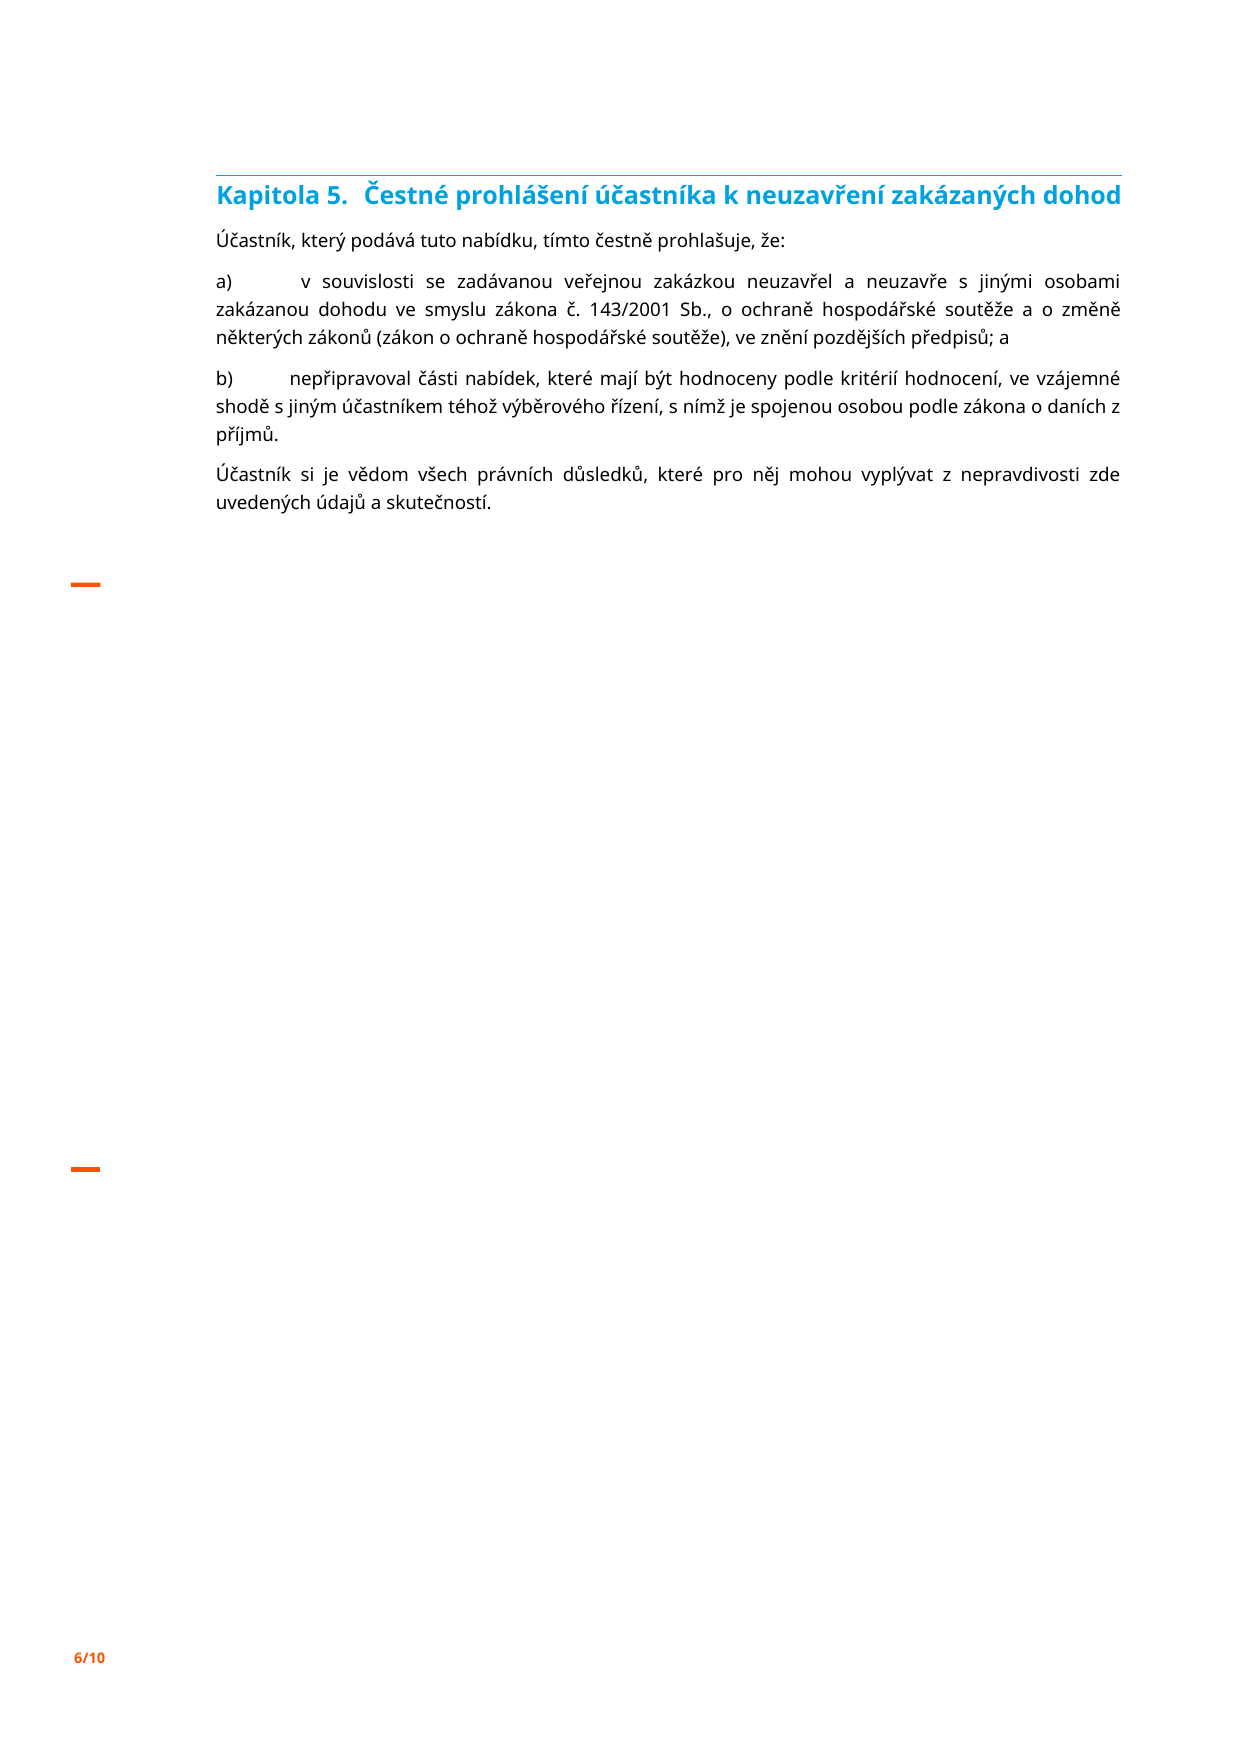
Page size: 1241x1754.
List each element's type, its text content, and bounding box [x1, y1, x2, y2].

text Účastník si je vědom všech právních důsledků, které pro něj mohou vyplývat z nepravdivosti zde uvedených údajů a skutečností. [216, 461, 1122, 515]
subtitle Čestné prohlášení účastníka k neuzavření zakázaných dohod [216, 176, 1122, 212]
text b) nepřipravoval části nabídek, které mají být hodnoceny podle kritérií hodnocení, ve vzájemné shodě s jiným účastníkem téhož výběrového řízení, s nímž je spojenou osobou podle zákona o daních z příjmů. [216, 365, 1122, 446]
text a) v souvislosti se zadávanou veřejnou zakázkou neuzavřel a neuzavře s jinými osobami zakázanou dohodu ve smyslu zákona č. 143/2001 Sb., o ochraně hospodářské soutěže a o změně některých zákonů (zákon o ochraně hospodářské soutěže), ve znění pozdějších předpisů; a [216, 268, 1122, 350]
text Účastník, který podává tuto nabídku, tímto čestně prohlašuje, že: [216, 228, 1122, 253]
